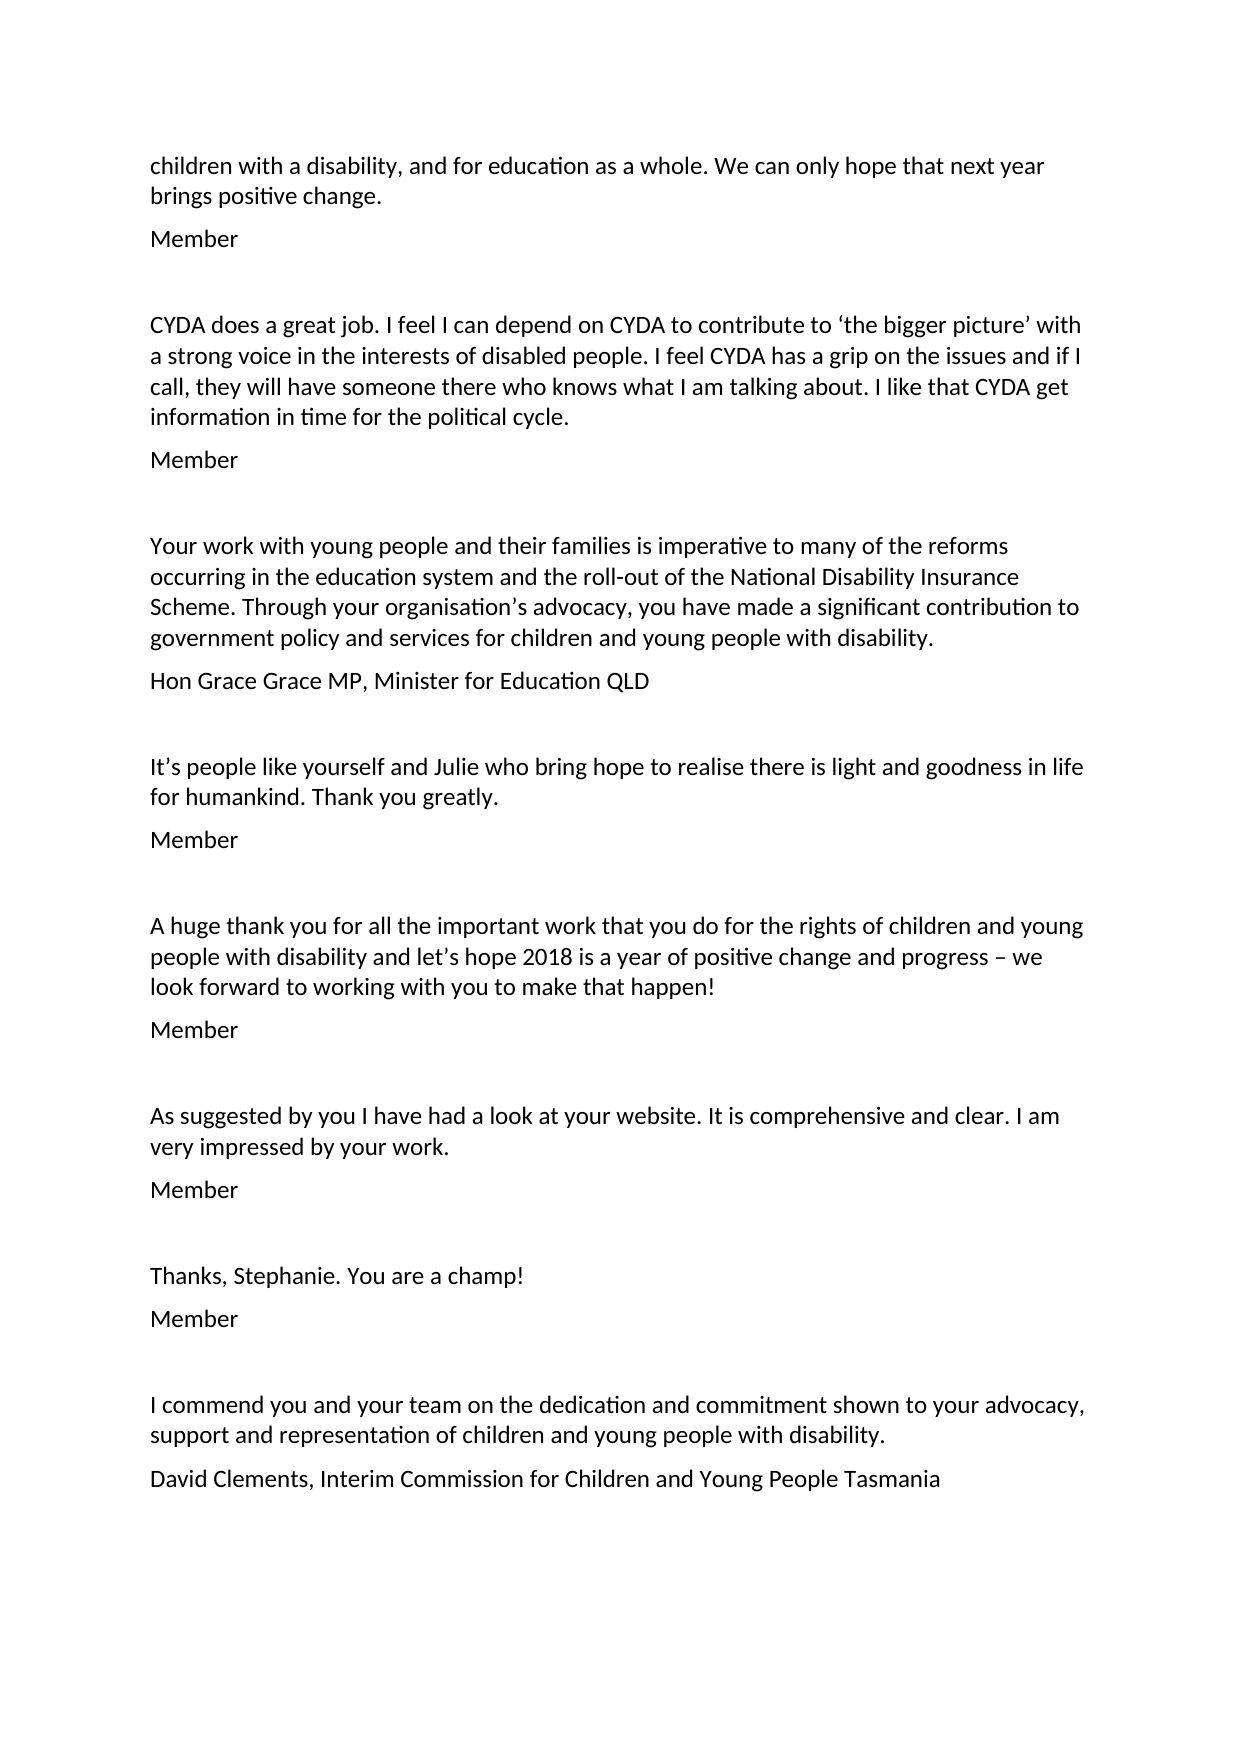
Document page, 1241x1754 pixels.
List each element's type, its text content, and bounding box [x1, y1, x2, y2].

text CYDA does a great job. I feel I can depend on CYDA to contribute to ‘the bigger picture’ with a strong voice in the interests of disabled people. I feel CYDA has a grip on the issues and if I call, they will have someone there who knows what I am talking about. I like that CYDA get information in time for the political cycle. [150, 309, 1090, 432]
text A huge thank you for all the important work that you do for the rights of children and young people with disability and let’s hope 2018 is a year of positive change and progress – we look forward to working with you to make that happen! [150, 910, 1090, 1002]
text Member [150, 1014, 1090, 1045]
text Member [150, 1174, 1090, 1204]
text Member [150, 824, 1090, 855]
text Hon Grace Grace MP, Minister for Education QLD [150, 665, 1090, 695]
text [150, 150, 1090, 211]
text I commend you and your team on the dedication and commitment shown to your advocacy, support and representation of children and young people with disability. [150, 1389, 1090, 1450]
text As suggested by you I have had a look at your website. It is comprehensive and clear. I am very impressed by your work. [150, 1101, 1090, 1162]
text Member [150, 223, 1090, 254]
text David Clements, Interim Commission for Children and Young People Tasmania [150, 1463, 1090, 1493]
text Member [150, 444, 1090, 475]
text Member [150, 1303, 1090, 1334]
text Your work with young people and their families is imperative to many of the reforms occurring in the education system and the roll-out of the National Disability Insurance Scheme. Through your organisation’s advocacy, you have made a significant contribution to government policy and services for children and young people with disability. [150, 530, 1090, 652]
text It’s people like yourself and Julie who bring hope to realise there is light and goodness in life for humankind. Thank you greatly. [150, 751, 1090, 812]
text Thanks, Stephanie. You are a champ! [150, 1260, 1090, 1291]
